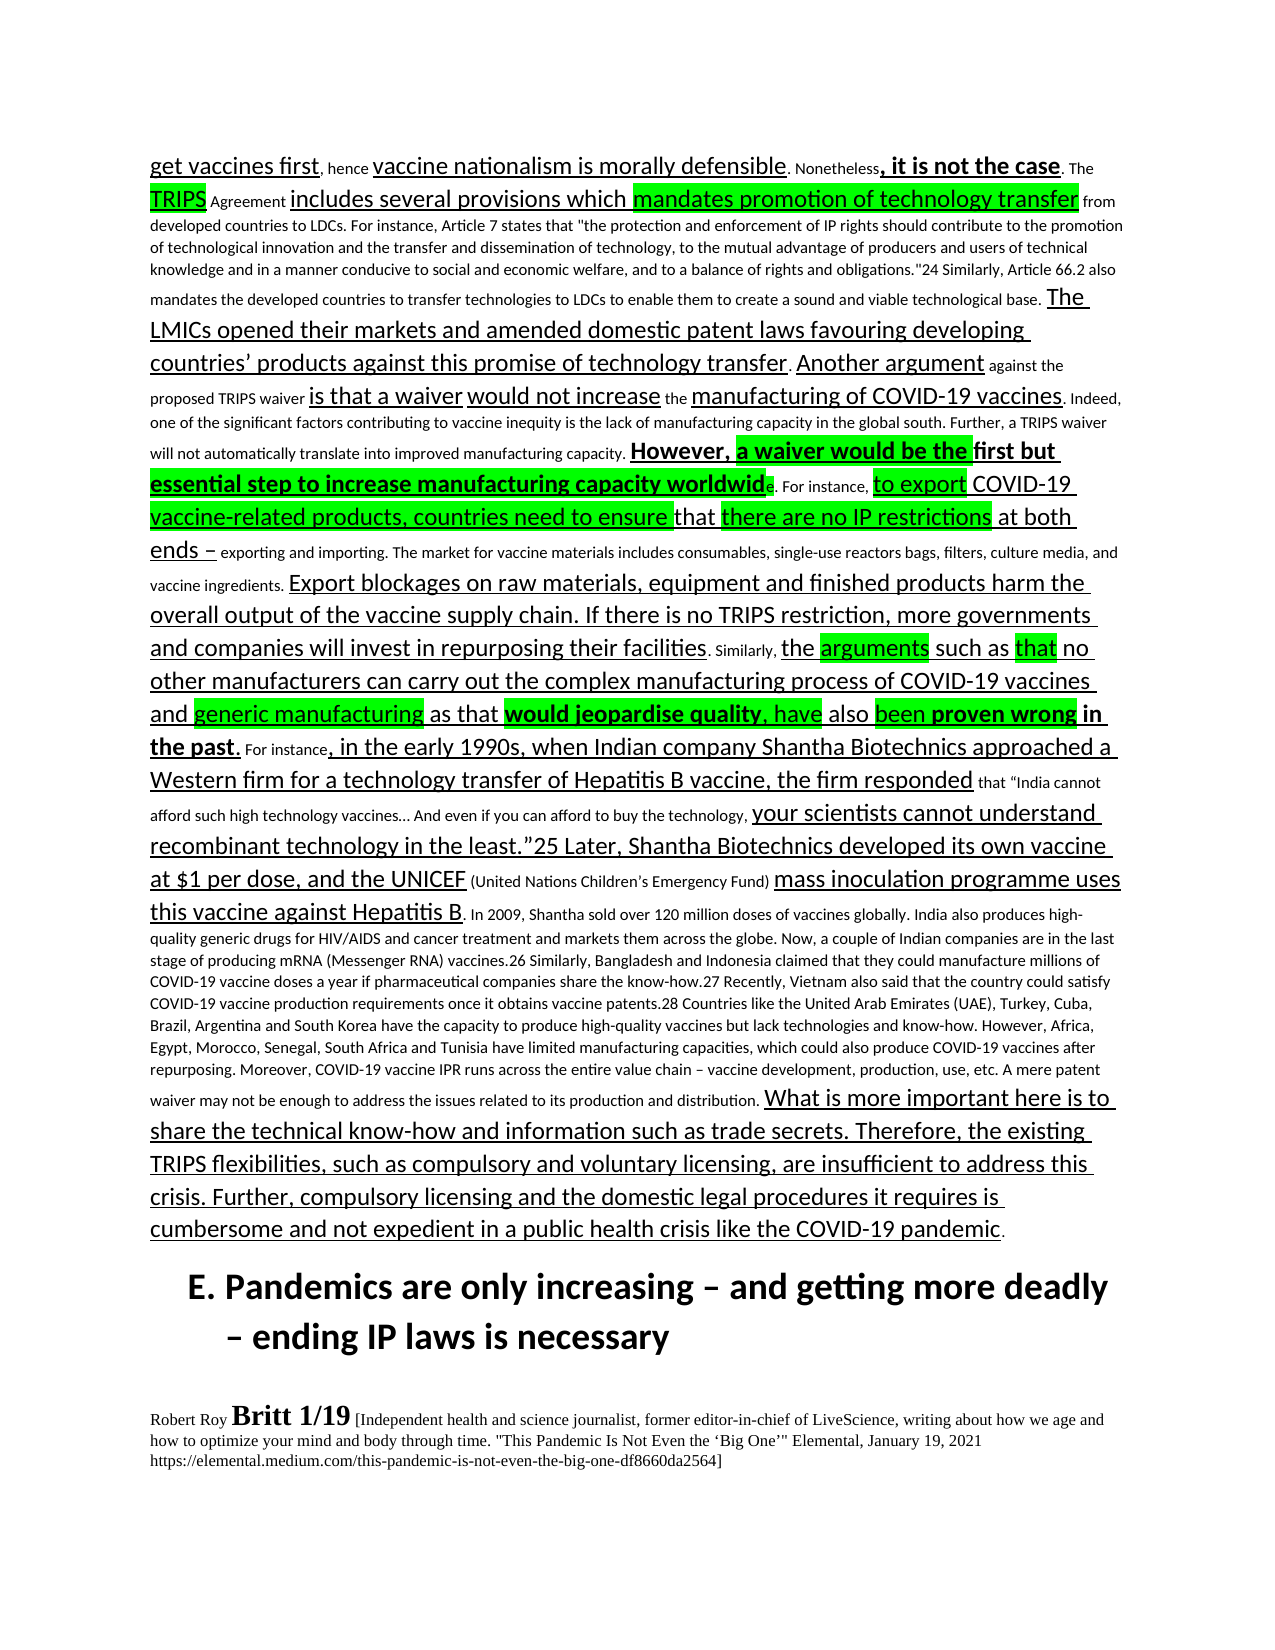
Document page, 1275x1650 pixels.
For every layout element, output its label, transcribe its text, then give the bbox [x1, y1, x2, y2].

subtitle Pandemics are only increasing – and getting more deadly – ending IP laws is necessary [187, 1263, 1125, 1358]
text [150, 150, 1125, 1244]
text Robert Roy Britt 1/19 [Independent health and science journalist, former editor-in-chief of LiveScience, writing about how we age and how to optimize your mind and body through time. "This Pandemic Is Not Even the ‘Big One’" Elemental, January 19, 2021 https://elemental.medium.com/this-pandemic-is-not-even-the-big-one-df8660da2564] [150, 1398, 1125, 1471]
